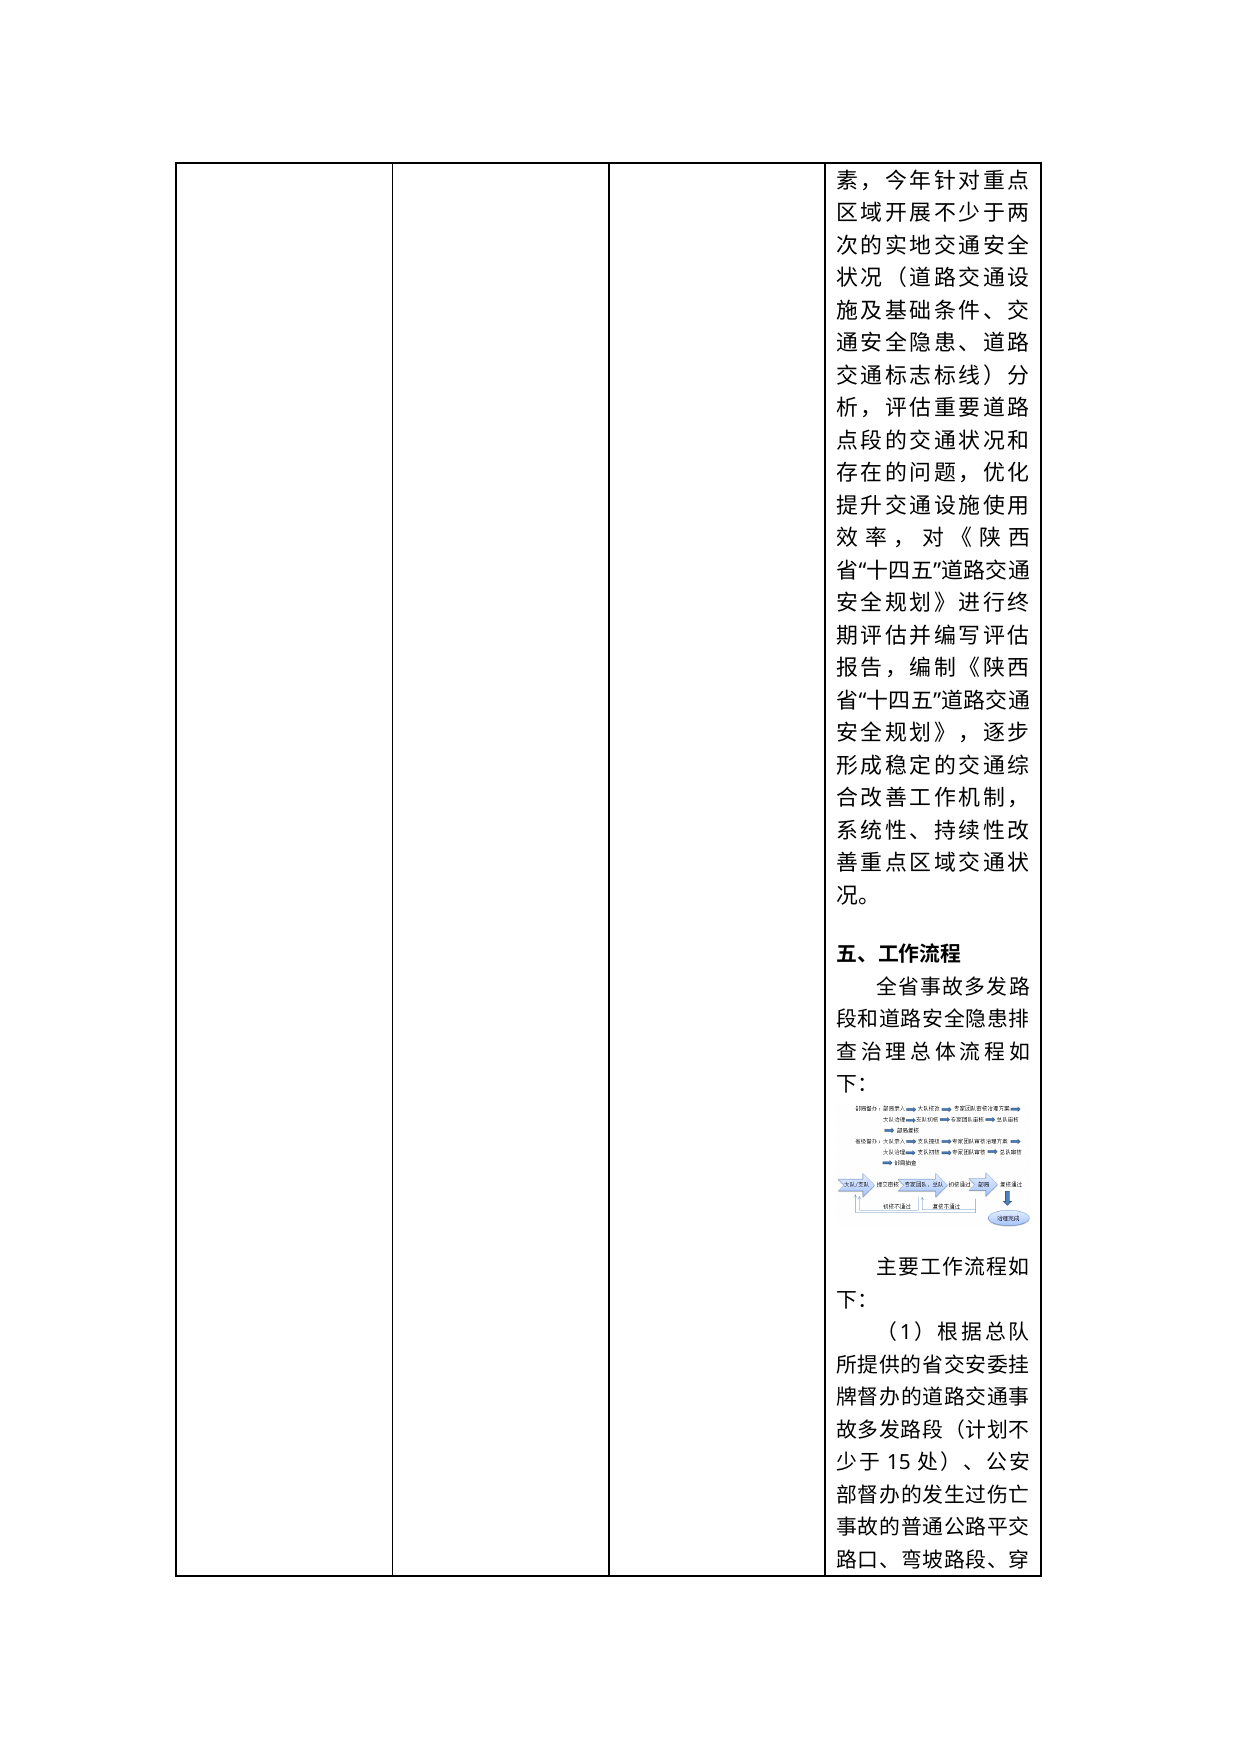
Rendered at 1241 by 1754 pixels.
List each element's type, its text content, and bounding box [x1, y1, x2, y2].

table_cell [610, 164, 824, 1575]
table_cell [177, 164, 392, 1575]
table_cell 1 [393, 164, 608, 1575]
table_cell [826, 164, 1040, 1575]
picture [836, 1103, 1030, 1227]
